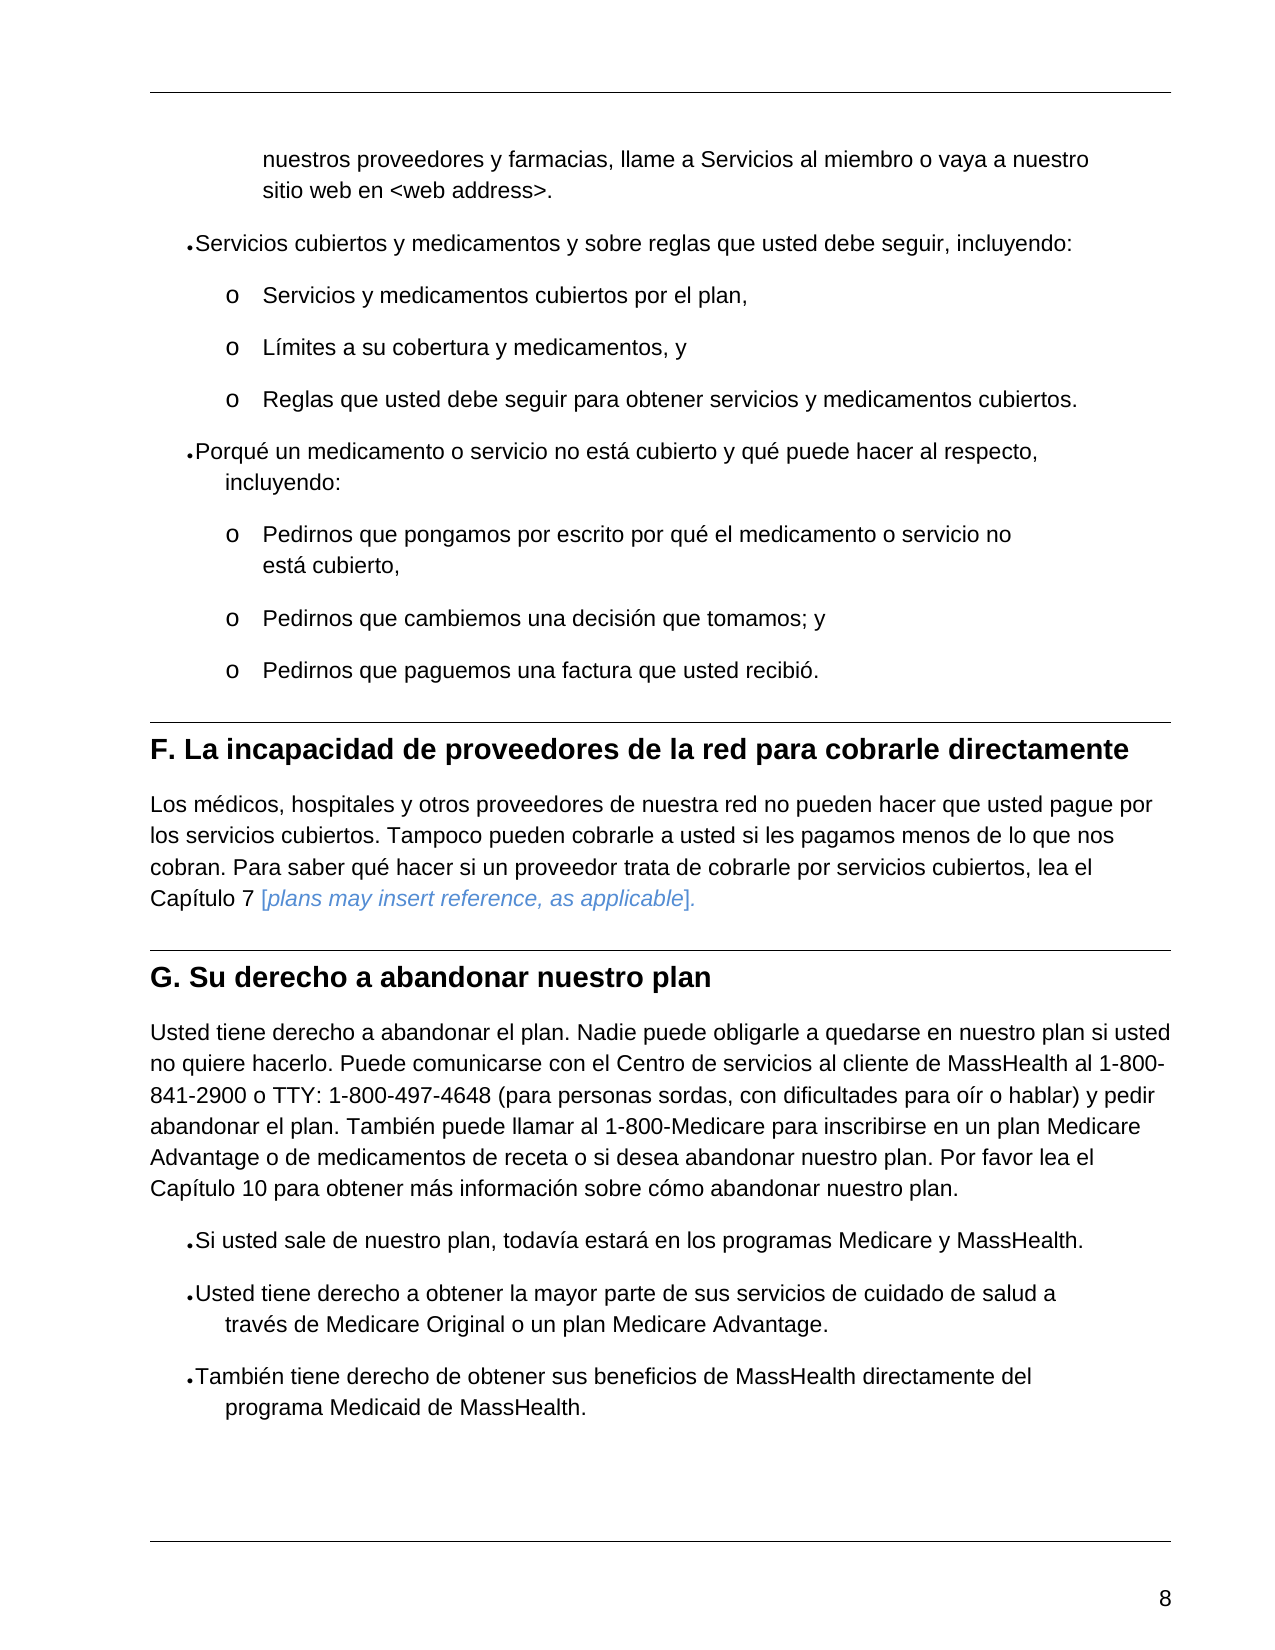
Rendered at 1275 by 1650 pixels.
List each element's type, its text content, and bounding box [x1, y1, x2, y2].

list Pedirnos que paguemos una factura que usted recibió. [225, 653, 1096, 684]
list Reglas que usted debe seguir para obtener servicios y medicamentos cubiertos. [225, 382, 1096, 413]
list Pedirnos que cambiemos una decisión que tomamos; y [225, 601, 1096, 632]
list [225, 143, 1096, 205]
text Los médicos, hospitales y otros proveedores de nuestra red no pueden hacer que usted pague por los servicios cubiertos. Tampoco pueden cobrarle a usted si les pagamos menos de lo que nos cobran. Para saber qué hacer si un proveedor trata de cobrarle por servicios cubiertos, lea el Capítulo 7 [plans may insert reference, as applicable]. [150, 787, 1171, 912]
list Servicios cubiertos y medicamentos y sobre reglas que usted debe seguir, incluyendo: [187, 226, 1096, 257]
text Usted tiene derecho a abandonar el plan. Nadie puede obligarle a quedarse en nuestro plan si usted no quiere hacerlo. Puede comunicarse con el Centro de servicios al cliente de MassHealth al 1-800-841-2900 o TTY: 1-800-497-4648 (para personas sordas, con dificultades para oír o hablar) y pedir abandonar el plan. También puede llamar al 1-800-Medicare para inscribirse en un plan Medicare Advantage o de medicamentos de receta o si desea abandonar nuestro plan. Por favor lea el Capítulo 10 para obtener más información sobre cómo abandonar nuestro plan. [150, 1016, 1171, 1203]
list Porqué un medicamento o servicio no está cubierto y qué puede hacer al respecto, incluyendo: [187, 434, 1096, 497]
subtitle F. La incapacidad de proveedores de la red para cobrarle directamente [150, 723, 1171, 767]
subtitle G. Su derecho a abandonar nuestro plan [150, 951, 1171, 995]
list Usted tiene derecho a obtener la mayor parte de sus servicios de cuidado de salud a través de Medicare Original o un plan Medicare Advantage. [187, 1276, 1096, 1338]
list Si usted sale de nuestro plan, todavía estará en los programas Medicare y MassHealth. [187, 1224, 1096, 1255]
list Límites a su cobertura y medicamentos, y [225, 330, 1096, 361]
list Servicios y medicamentos cubiertos por el plan, [225, 278, 1096, 309]
list También tiene derecho de obtener sus beneficios de MassHealth directamente del programa Medicaid de MassHealth. [187, 1359, 1096, 1422]
list Pedirnos que pongamos por escrito por qué el medicamento o servicio no está cubierto, [225, 518, 1096, 580]
